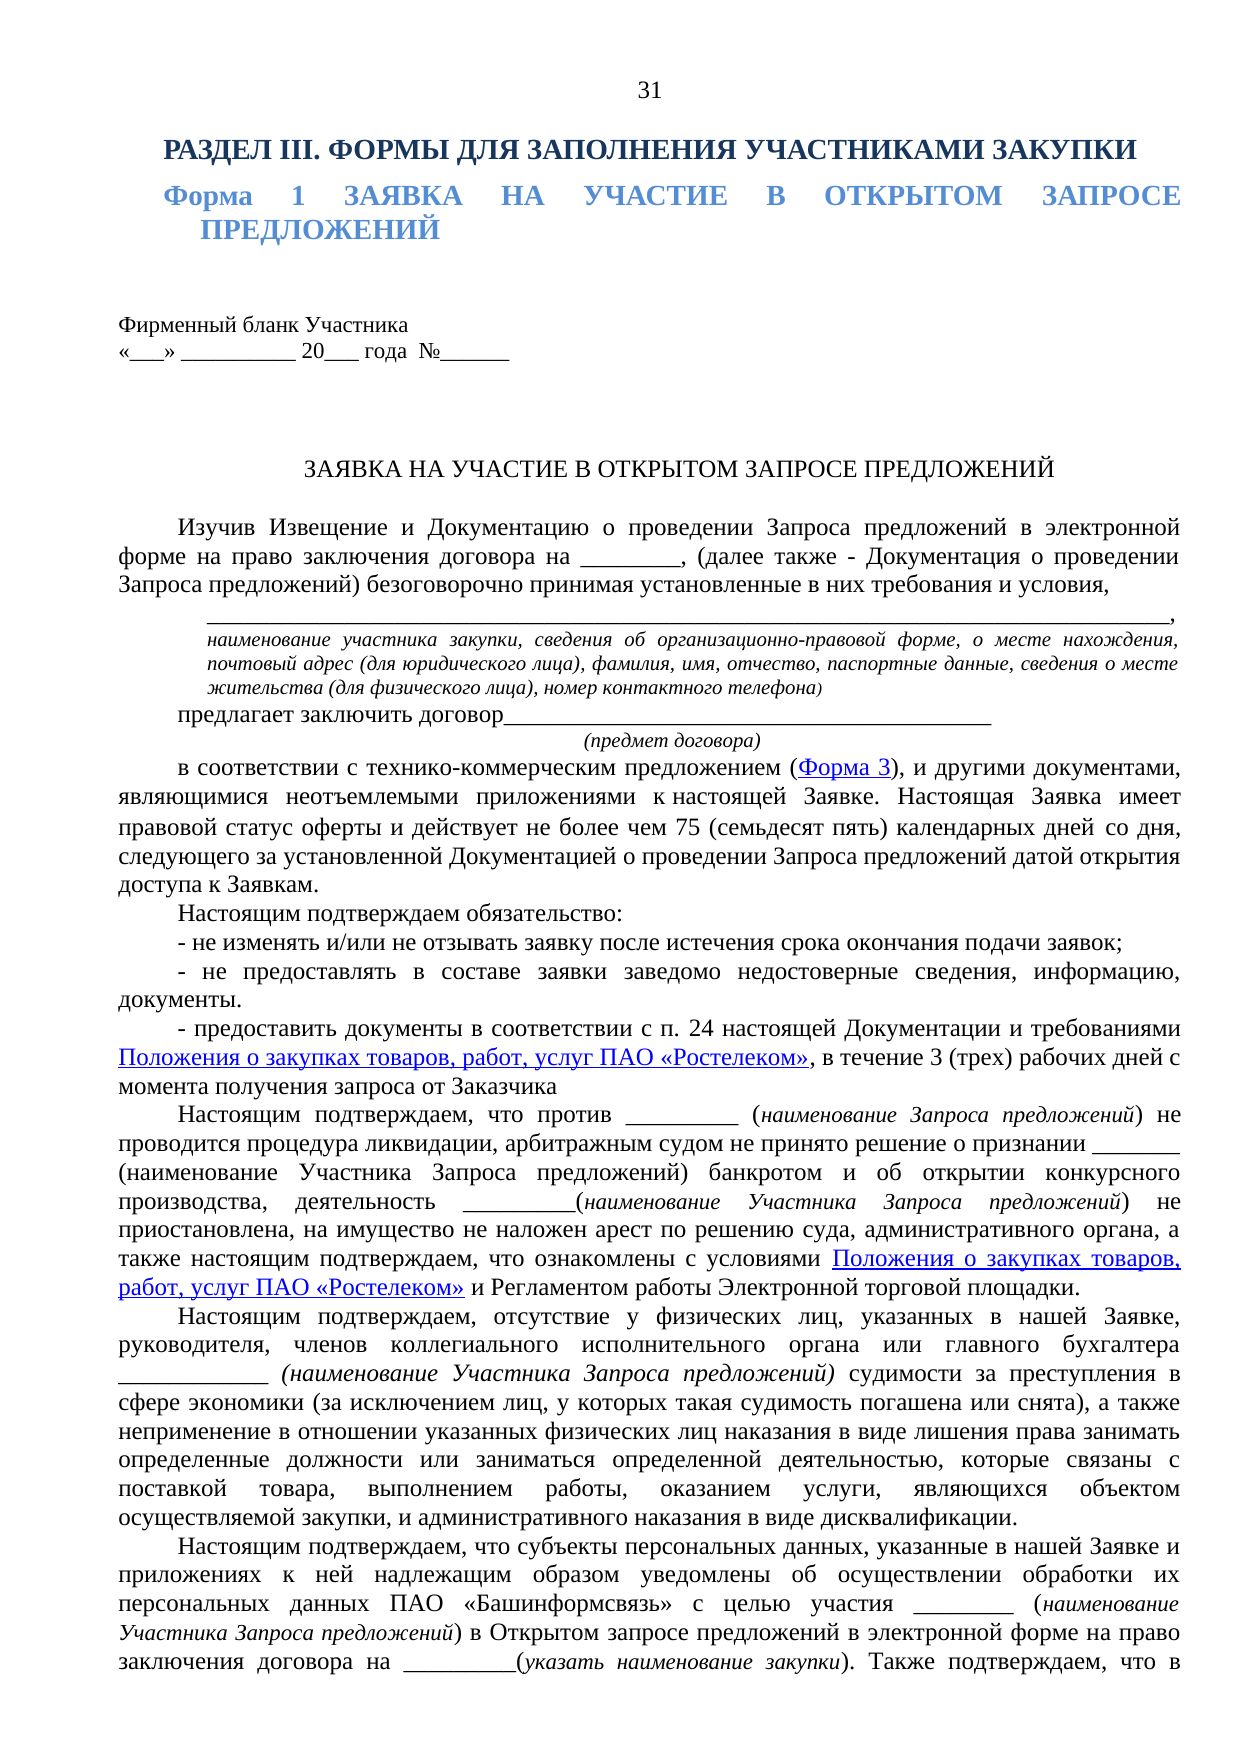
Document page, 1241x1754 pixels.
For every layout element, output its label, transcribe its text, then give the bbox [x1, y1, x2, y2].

text - не изменять и/или не отзывать заявку после истечения срока окончания подачи заявок; [118, 927, 1181, 956]
text Настоящим подтверждаем, что против _________ (наименование Запроса предложений) не проводится процедура ликвидации, арбитражным судом не принято решение о признании _______ (наименование Участника Запроса предложений) банкротом и об открытии конкурсного производства, деятельность _________(наименование Участника Запроса предложений) не приостановлена, на имущество не наложен арест по решению суда, административного органа, а также настоящим подтверждаем, что ознакомлены с условиями Положения о закупках товаров, работ, услуг ПАО «Ростелеком» и Регламентом работы Электронной торговой площадки. [118, 1099, 1181, 1301]
text ЗАЯВКА НА УЧАСТИЕ В ОТКРЫТОМ ЗАПРОСЕ ПРЕДЛОЖЕНИЙ [118, 454, 1181, 483]
text Изучив Извещение и Документацию о проведении Запроса предложений в электронной форме на право заключения договора на ________, (далее также - Документация о проведении Запроса предложений) безоговорочно принимая установленные в них требования и условия, [118, 512, 1181, 598]
text РАЗДЕЛ III. ФОРМЫ ДЛЯ ЗАПОЛНЕНИЯ УЧАСТНИКАМИ ЗАКУПКИ [163, 132, 1181, 166]
text - предоставить документы в соответствии с п. 24 настоящей Документации и требованиями Положения о закупках товаров, работ, услуг ПАО «Ростелеком», в течение 3 (трех) рабочих дней с момента получения запроса от Заказчика [118, 1013, 1181, 1099]
text - не предоставлять в составе заявки заведомо недостоверные сведения, информацию, документы. [118, 956, 1181, 1013]
text Настоящим подтверждаем обязательство: [118, 898, 1181, 927]
text Настоящим подтверждаем, отсутствие у физических лиц, указанных в нашей Заявке, руководителя, членов коллегиального исполнительного органа или главного бухгалтера ____________ (наименование Участника Запроса предложений) судимости за преступления в сфере экономики (за исключением лиц, у которых такая судимость погашена или снята), а также неприменение в отношении указанных физических лиц наказания в виде лишения права занимать определенные должности или заниматься определенной деятельностью, которые связаны с поставкой товара, выполнением работы, оказанием услуги, являющихся объектом осуществляемой закупки, и административного наказания в виде дисквалификации. [118, 1301, 1181, 1531]
text (предмет договора) [118, 728, 1181, 752]
text Фирменный бланк Участника [118, 311, 1181, 337]
text в соответствии с технико-коммерческим предложением (Форма 3), и другими документами, являющимися неотъемлемыми приложениями к настоящей Заявке. Настоящая Заявка имеет правовой статус оферты и действует не более чем 75 (семьдесят пять) календарных дней со дня, следующего за установленной Документацией о проведении Запроса предложений датой открытия доступа к Заявкам. [118, 752, 1181, 898]
text предлагает заключить договор_______________________________________ [118, 699, 1181, 728]
text _____________________________________________________________________________, наименование участника закупки, сведения об организационно-правовой форме, о месте нахождения, почтовый адрес (для юридического лица), фамилия, имя, отчество, паспортные данные, сведения о месте жительства (для физического лица), номер контактного телефона) [207, 598, 1181, 699]
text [118, 1531, 1181, 1674]
text Форма 1 ЗАЯВКА НА УЧАСТИЕ В ОТКРЫТОМ ЗАПРОСЕ ПРЕДЛОЖЕНИЙ [163, 178, 1181, 246]
text «___» __________ 20___ года №______ [118, 337, 1181, 363]
